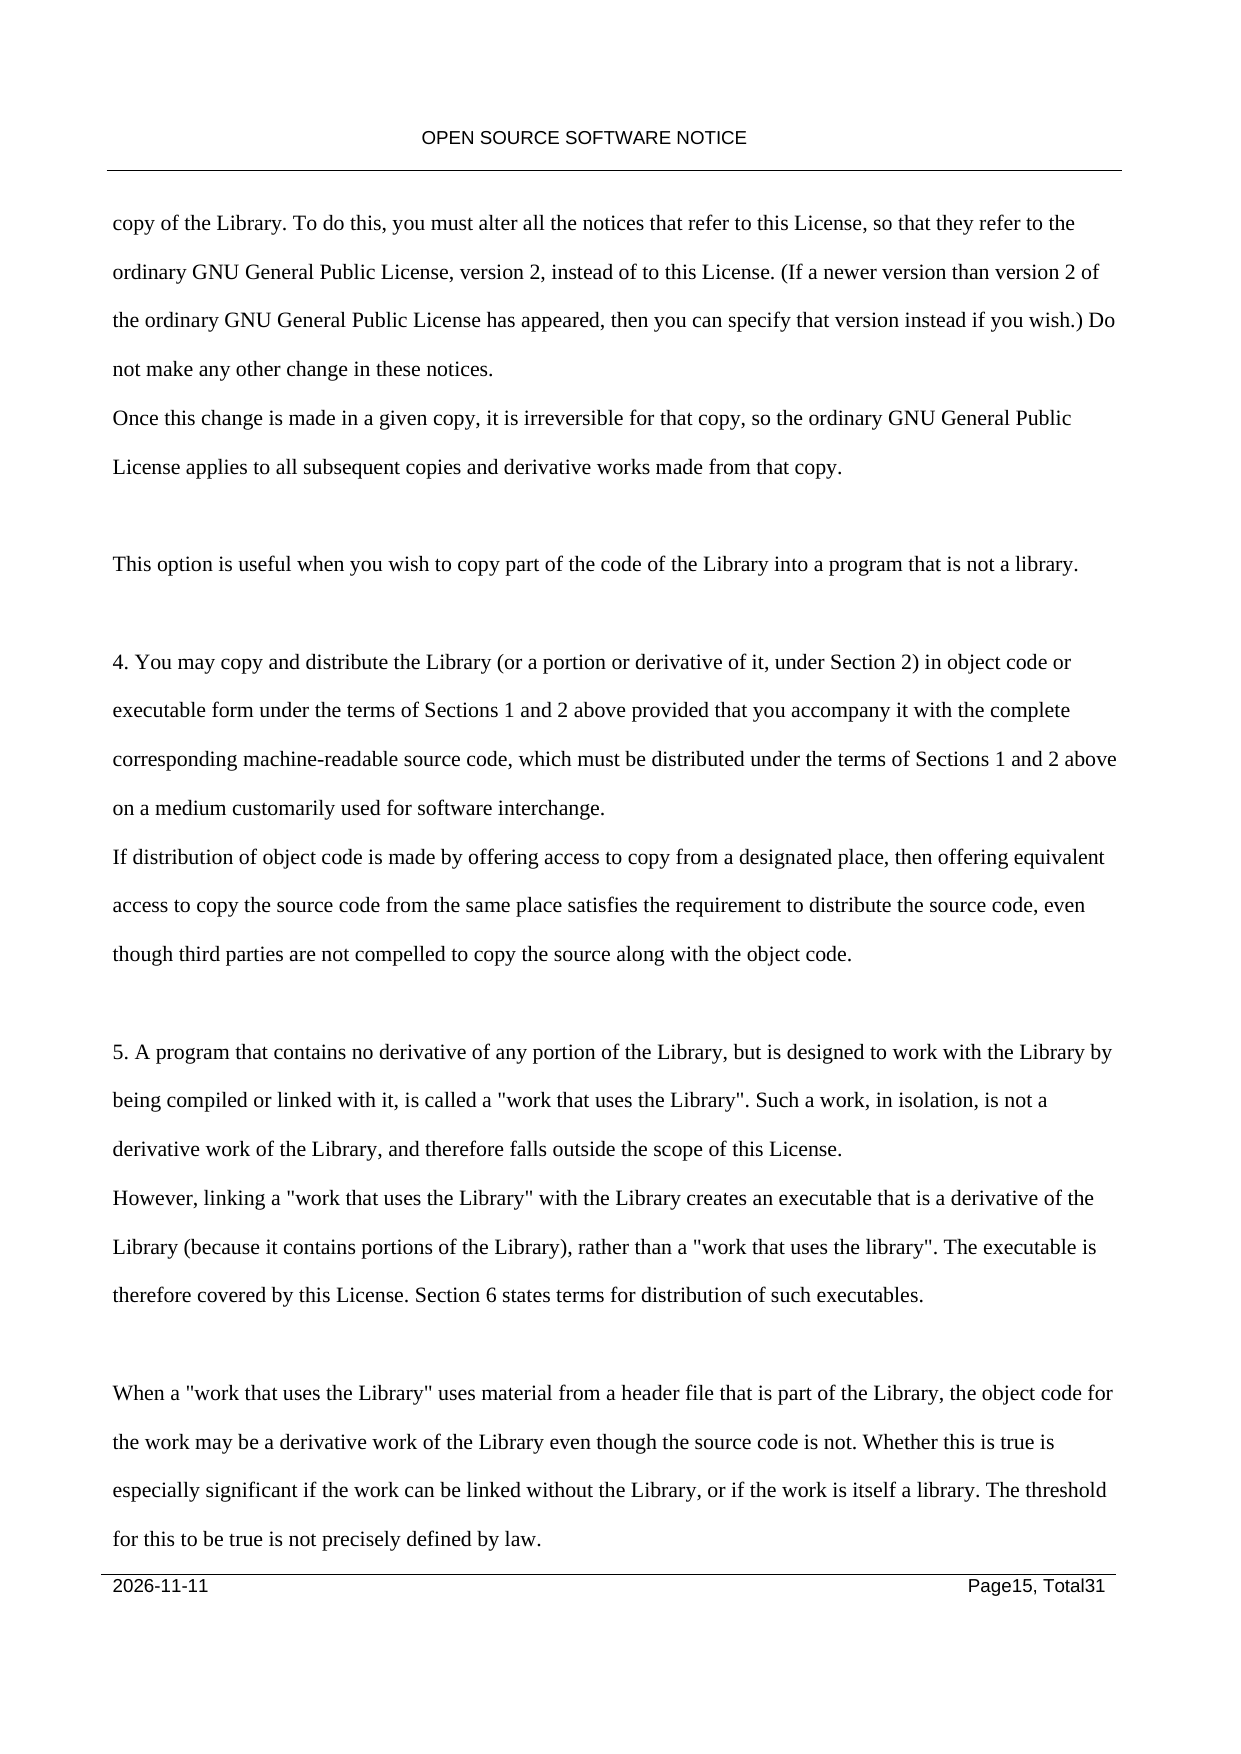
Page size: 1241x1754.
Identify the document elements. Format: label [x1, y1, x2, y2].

text [112, 206, 1128, 1555]
